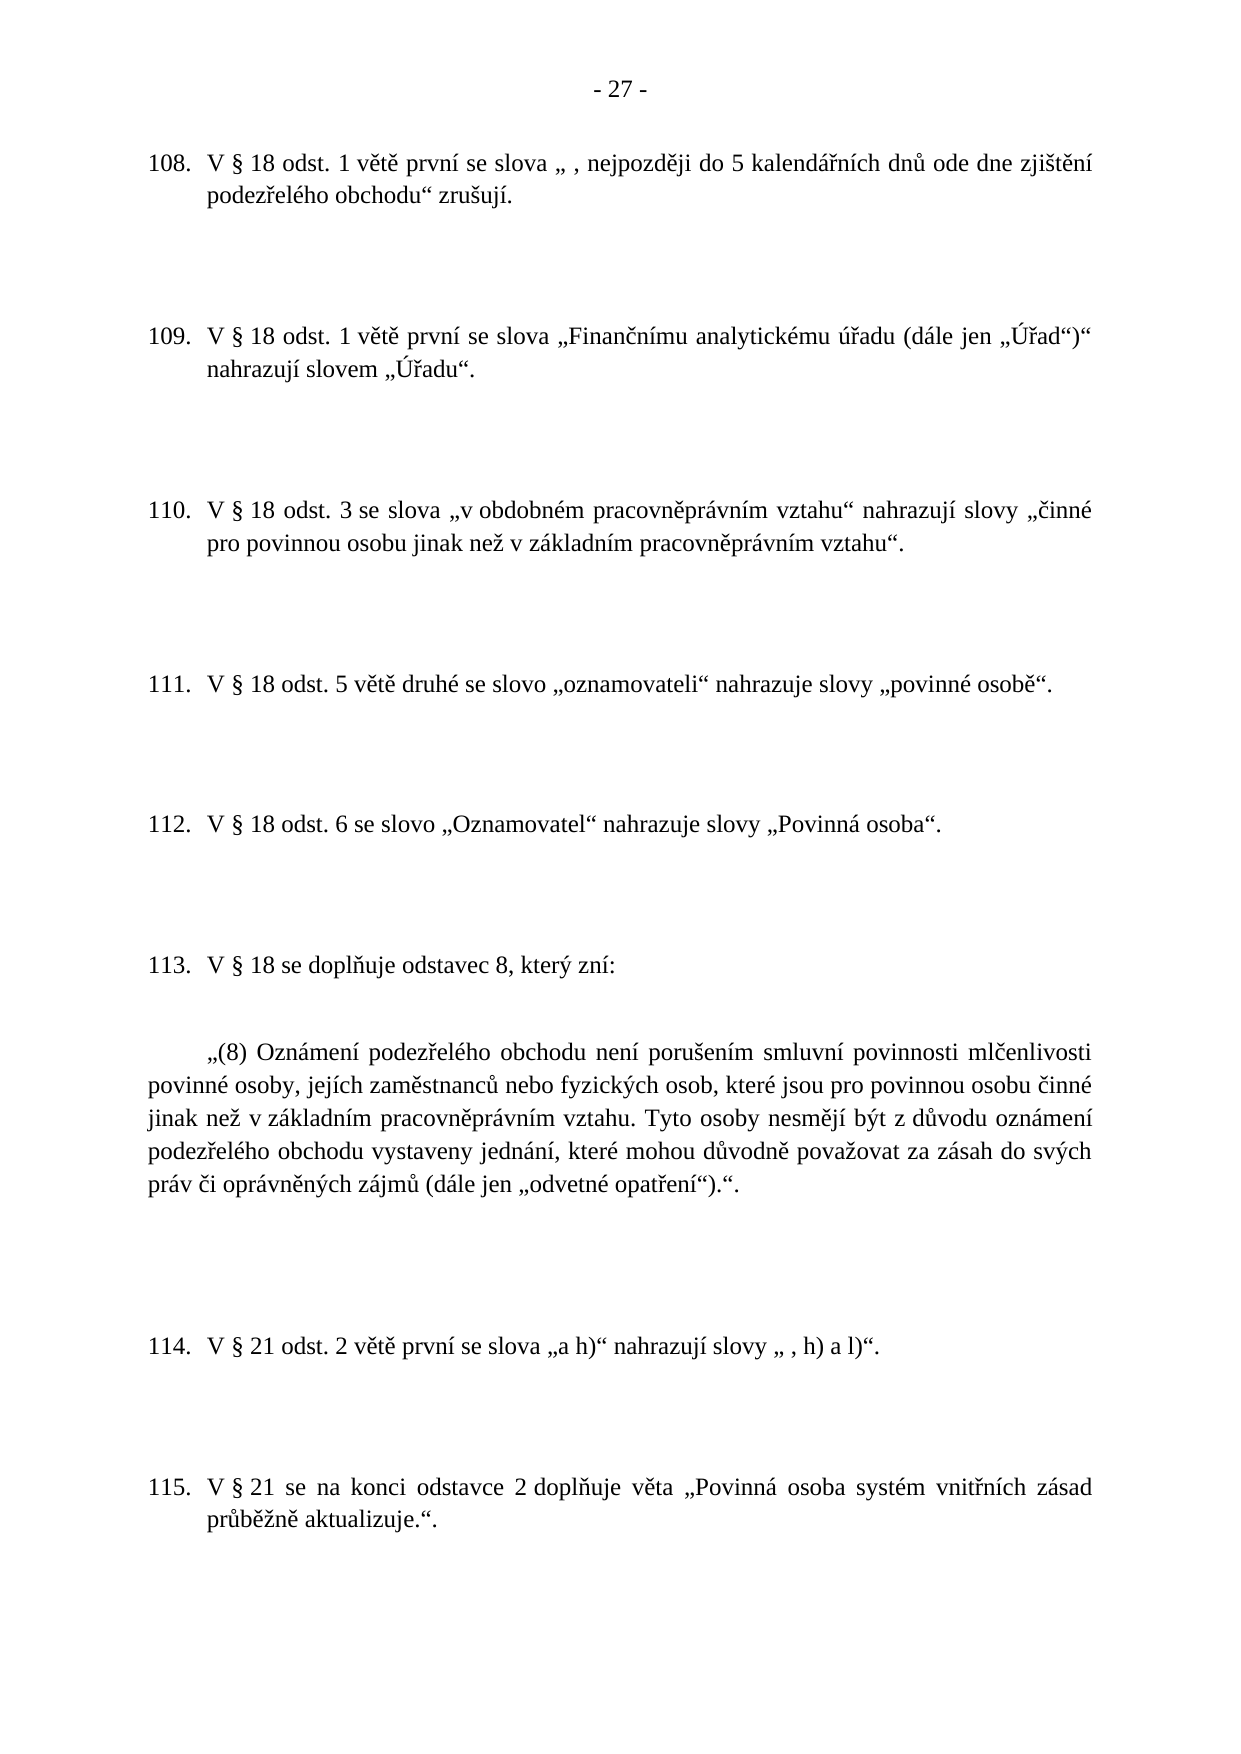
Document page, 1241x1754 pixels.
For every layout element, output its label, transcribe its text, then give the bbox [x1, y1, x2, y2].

list V § 18 odst. 5 větě druhé se slovo „oznamovateli“ nahrazuje slovy „povinné osobě“. [148, 669, 1093, 698]
list V § 18 se doplňuje odstavec 8, který zní: [148, 950, 1093, 979]
list V § 21 odst. 2 větě první se slova „a h)“ nahrazují slovy „ , h) a l)“. [148, 1331, 1093, 1359]
text „(8) Oznámení podezřelého obchodu není porušením smluvní povinnosti mlčenlivosti povinné osoby, jejích zaměstnanců nebo fyzických osob, které jsou pro povinnou osobu činné jinak než v základním pracovněprávním vztahu. Tyto osoby nesmějí být z důvodu oznámení podezřelého obchodu vystaveny jednání, které mohou důvodně považovat za zásah do svých práv či oprávněných zájmů (dále jen „odvetné opatření“).“. [148, 1037, 1093, 1198]
list V § 21 se na konci odstavce 2 doplňuje věta „Povinná osoba systém vnitřních zásad průběžně aktualizuje.“. [148, 1472, 1093, 1533]
list V § 18 odst. 1 větě první se slova „ , nejpozději do 5 kalendářních dnů ode dne zjištění podezřelého obchodu“ zrušují. [148, 148, 1093, 209]
list V § 18 odst. 3 se slova „v obdobném pracovněprávním vztahu“ nahrazují slovy „činné pro povinnou osobu jinak než v základním pracovněprávním vztahu“. [148, 495, 1093, 557]
list V § 18 odst. 6 se slovo „Oznamovatel“ nahrazuje slovy „Povinná osoba“. [148, 809, 1093, 838]
list V § 18 odst. 1 větě první se slova „Finančnímu analytickému úřadu (dále jen „Úřad“)“ nahrazují slovem „Úřadu“. [148, 321, 1093, 383]
